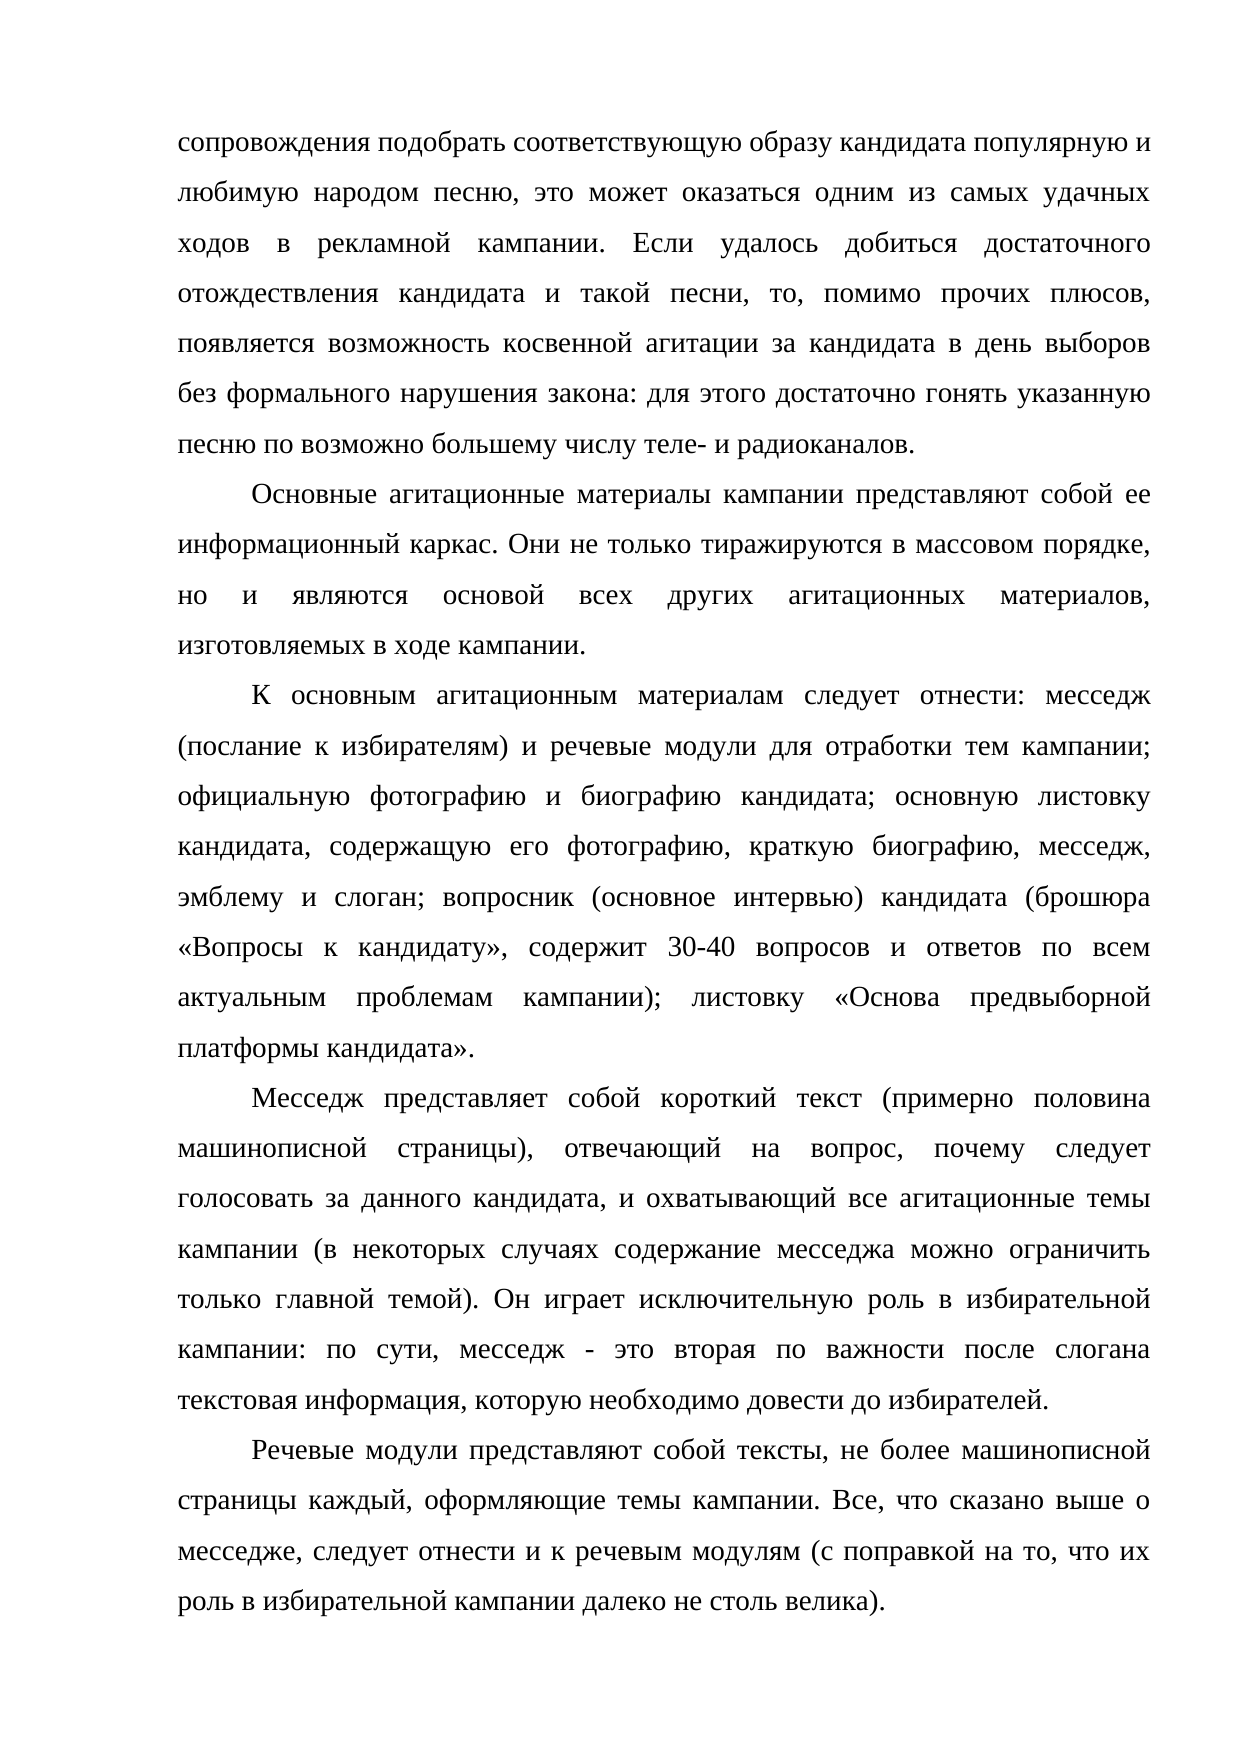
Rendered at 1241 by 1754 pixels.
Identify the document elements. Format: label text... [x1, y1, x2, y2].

text Основные агитационные материалы кампании представляют собой ее информационный каркас. Они не только тиражируются в массовом порядке, но и являются основой всех других агитационных материалов, изготовляемых в ходе кампании. [177, 476, 1152, 661]
text К основным агитационным материалам следует отнести: месседж (послание к избирателям) и речевые модули для отработки тем кампании; официальную фотографию и биографию кандидата; основную листовку кандидата, содержащую его фотографию, краткую биографию, месседж, эмблему и слоган; вопросник (основное интервью) кандидата (брошюра «Вопросы к кандидату», содержит 30-40 вопросов и ответов по всем актуальным проблемам кампании); листовку «Основа предвыборной платформы кандидата». [177, 677, 1152, 1063]
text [177, 124, 1152, 459]
text Речевые модули представляют собой тексты, не более машинописной страницы каждый, оформляющие темы кампании. Все, что сказано выше о месседже, следует отнести и к речевым модулям (с поправкой на то, что их роль в избирательной кампании далеко не столь велика). [177, 1432, 1152, 1617]
text Месседж представляет собой короткий текст (примерно половина машинописной страницы), отвечающий на вопрос, почему следует голосовать за данного кандидата, и охватывающий все агитационные темы кампании (в некоторых случаях содержание месседжа можно ограничить только главной темой). Он играет исключительную роль в избирательной кампании: по сути, месседж - это вторая по важности после слогана текстовая информация, которую необходимо довести до избирателей. [177, 1080, 1152, 1415]
